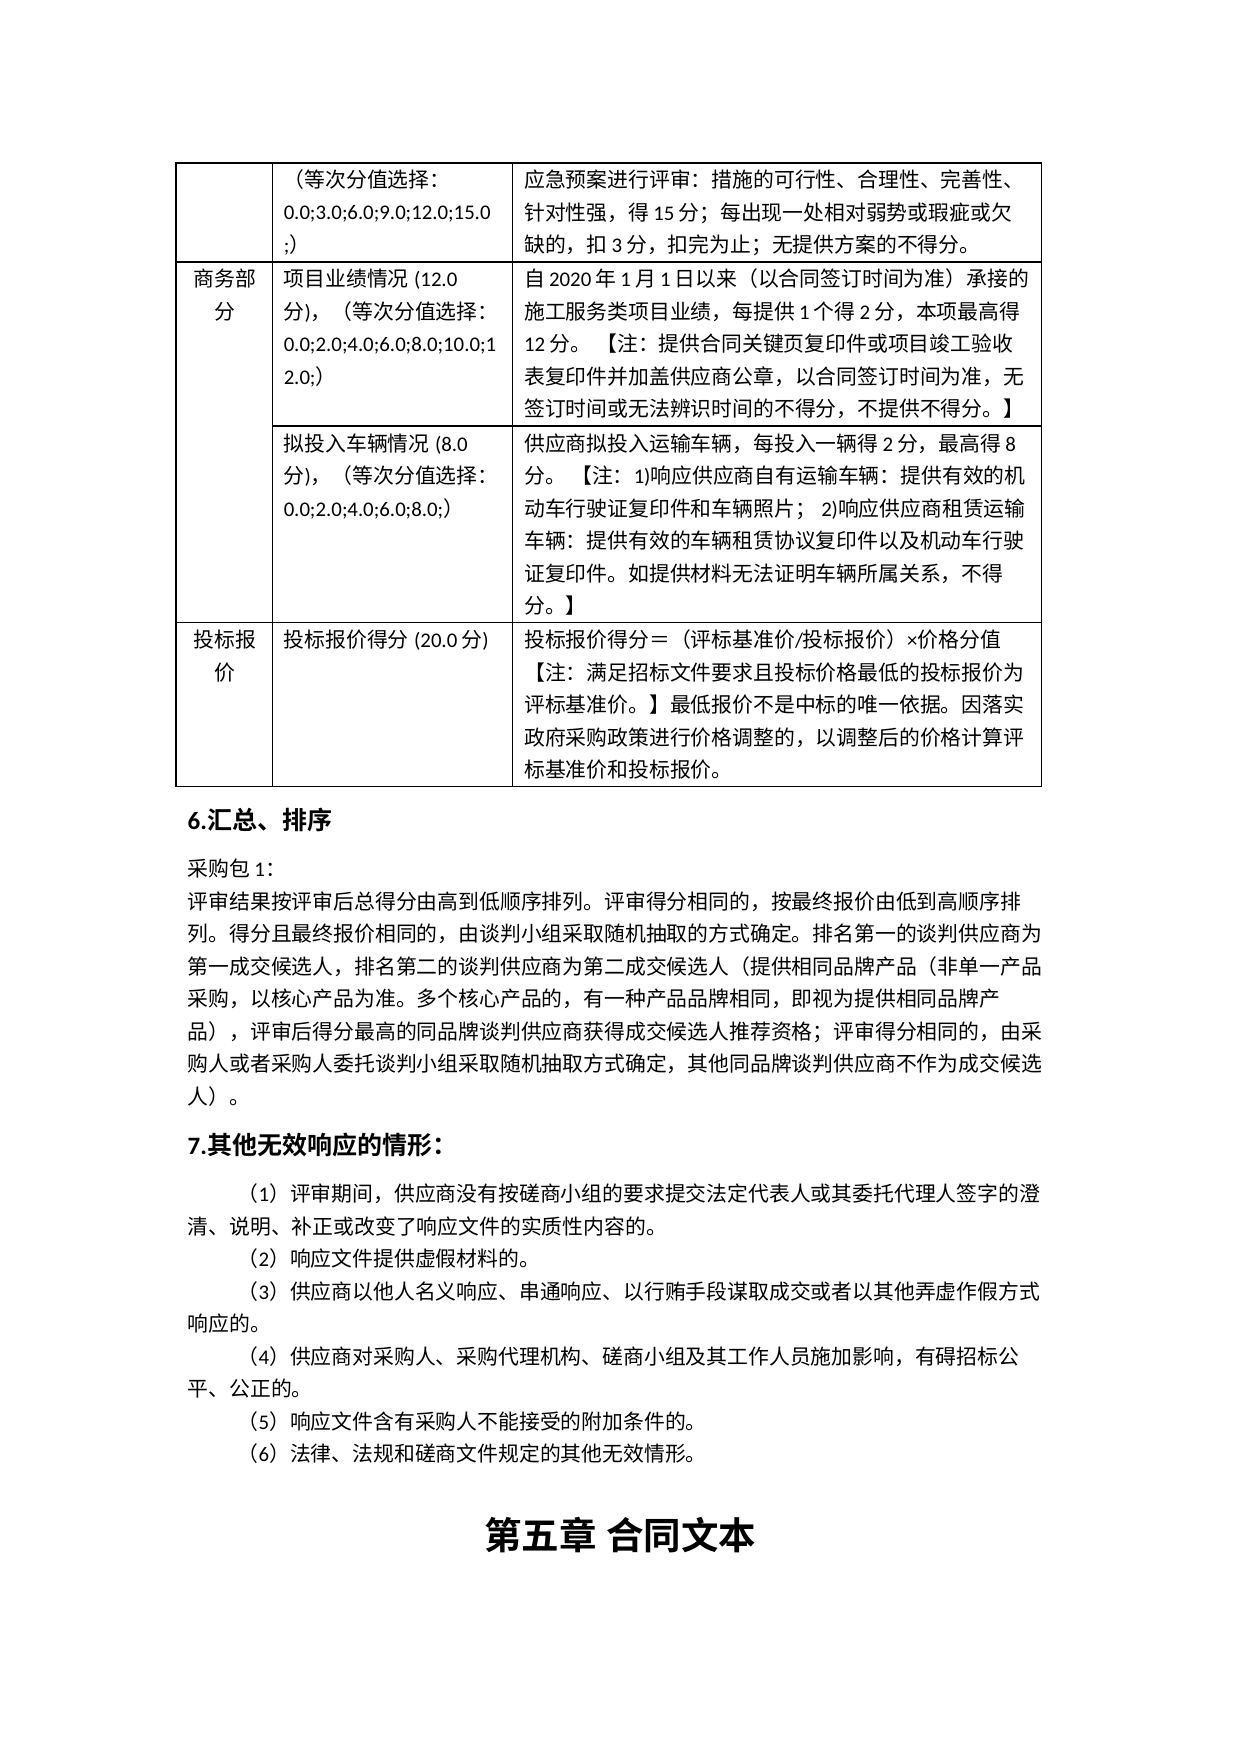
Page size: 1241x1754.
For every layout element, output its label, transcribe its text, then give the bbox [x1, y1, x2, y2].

text （5）响应文件含有采购人不能接受的附加条件的。 [187, 1405, 1053, 1437]
table_cell 商务部分 [177, 263, 272, 622]
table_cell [513, 164, 1041, 261]
table_cell 拟投入车辆情况 (8.0分)，（等次分值选择：0.0;2.0;4.0;6.0;8.0;） [273, 427, 512, 622]
text 7.其他无效响应的情形： [187, 1112, 1053, 1177]
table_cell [273, 164, 512, 261]
table_cell 投标报价 [177, 623, 272, 786]
text （6）法律、法规和磋商文件规定的其他无效情形。 [187, 1437, 1053, 1470]
text 6.汇总、排序 [187, 787, 1053, 852]
text （1）评审期间，供应商没有按磋商小组的要求提交法定代表人或其委托代理人签字的澄清、说明、补正或改变了响应文件的实质性内容的。 [187, 1177, 1053, 1242]
table_cell 投标报价得分 (20.0分) [273, 623, 512, 786]
table_cell 自2020年1月1日以来（以合同签订时间为准）承接的施工服务类项目业绩，每提供1个得2分，本项最高得12分。 【注：提供合同关键页复印件或项目竣工验收表复印件并加盖供应商公章，以合同签订时间为准，无签订时间或无法辨识时间的不得分，不提供不得分。】 [513, 263, 1041, 425]
table_cell 项目业绩情况 (12.0分)，（等次分值选择：0.0;2.0;4.0;6.0;8.0;10.0;12.0;） [273, 263, 512, 425]
text （4）供应商对采购人、采购代理机构、磋商小组及其工作人员施加影响，有碍招标公平、公正的。 [187, 1340, 1053, 1405]
table_cell 供应商拟投入运输车辆，每投入一辆得2分，最高得8分。 【注：1)响应供应商自有运输车辆：提供有效的机动车行驶证复印件和车辆照片； 2)响应供应商租赁运输车辆：提供有效的车辆租赁协议复印件以及机动车行驶证复印件。如提供材料无法证明车辆所属关系，不得分。】 [513, 427, 1041, 622]
text （2）响应文件提供虚假材料的。 [187, 1242, 1053, 1275]
text （3）供应商以他人名义响应、串通响应、以行贿手段谋取成交或者以其他弄虚作假方式响应的。 [187, 1275, 1053, 1340]
text 第五章 合同文本 [187, 1502, 1053, 1567]
text 采购包1： [187, 852, 1053, 885]
text 评审结果按评审后总得分由高到低顺序排列。评审得分相同的，按最终报价由低到高顺序排列。得分且最终报价相同的，由谈判小组采取随机抽取的方式确定。排名第一的谈判供应商为第一成交候选人，排名第二的谈判供应商为第二成交候选人（提供相同品牌产品（非单一产品采购，以核心产品为准。多个核心产品的，有一种产品品牌相同，即视为提供相同品牌产品），评审后得分最高的同品牌谈判供应商获得成交候选人推荐资格；评审得分相同的，由采购人或者采购人委托谈判小组采取随机抽取方式确定，其他同品牌谈判供应商不作为成交候选人）。 [187, 885, 1053, 1112]
table_cell 投标报价得分＝（评标基准价/投标报价）×价格分值【注：满足招标文件要求且投标价格最低的投标报价为评标基准价。】最低报价不是中标的唯一依据。因落实政府采购政策进行价格调整的，以调整后的价格计算评标基准价和投标报价。 [513, 623, 1041, 786]
